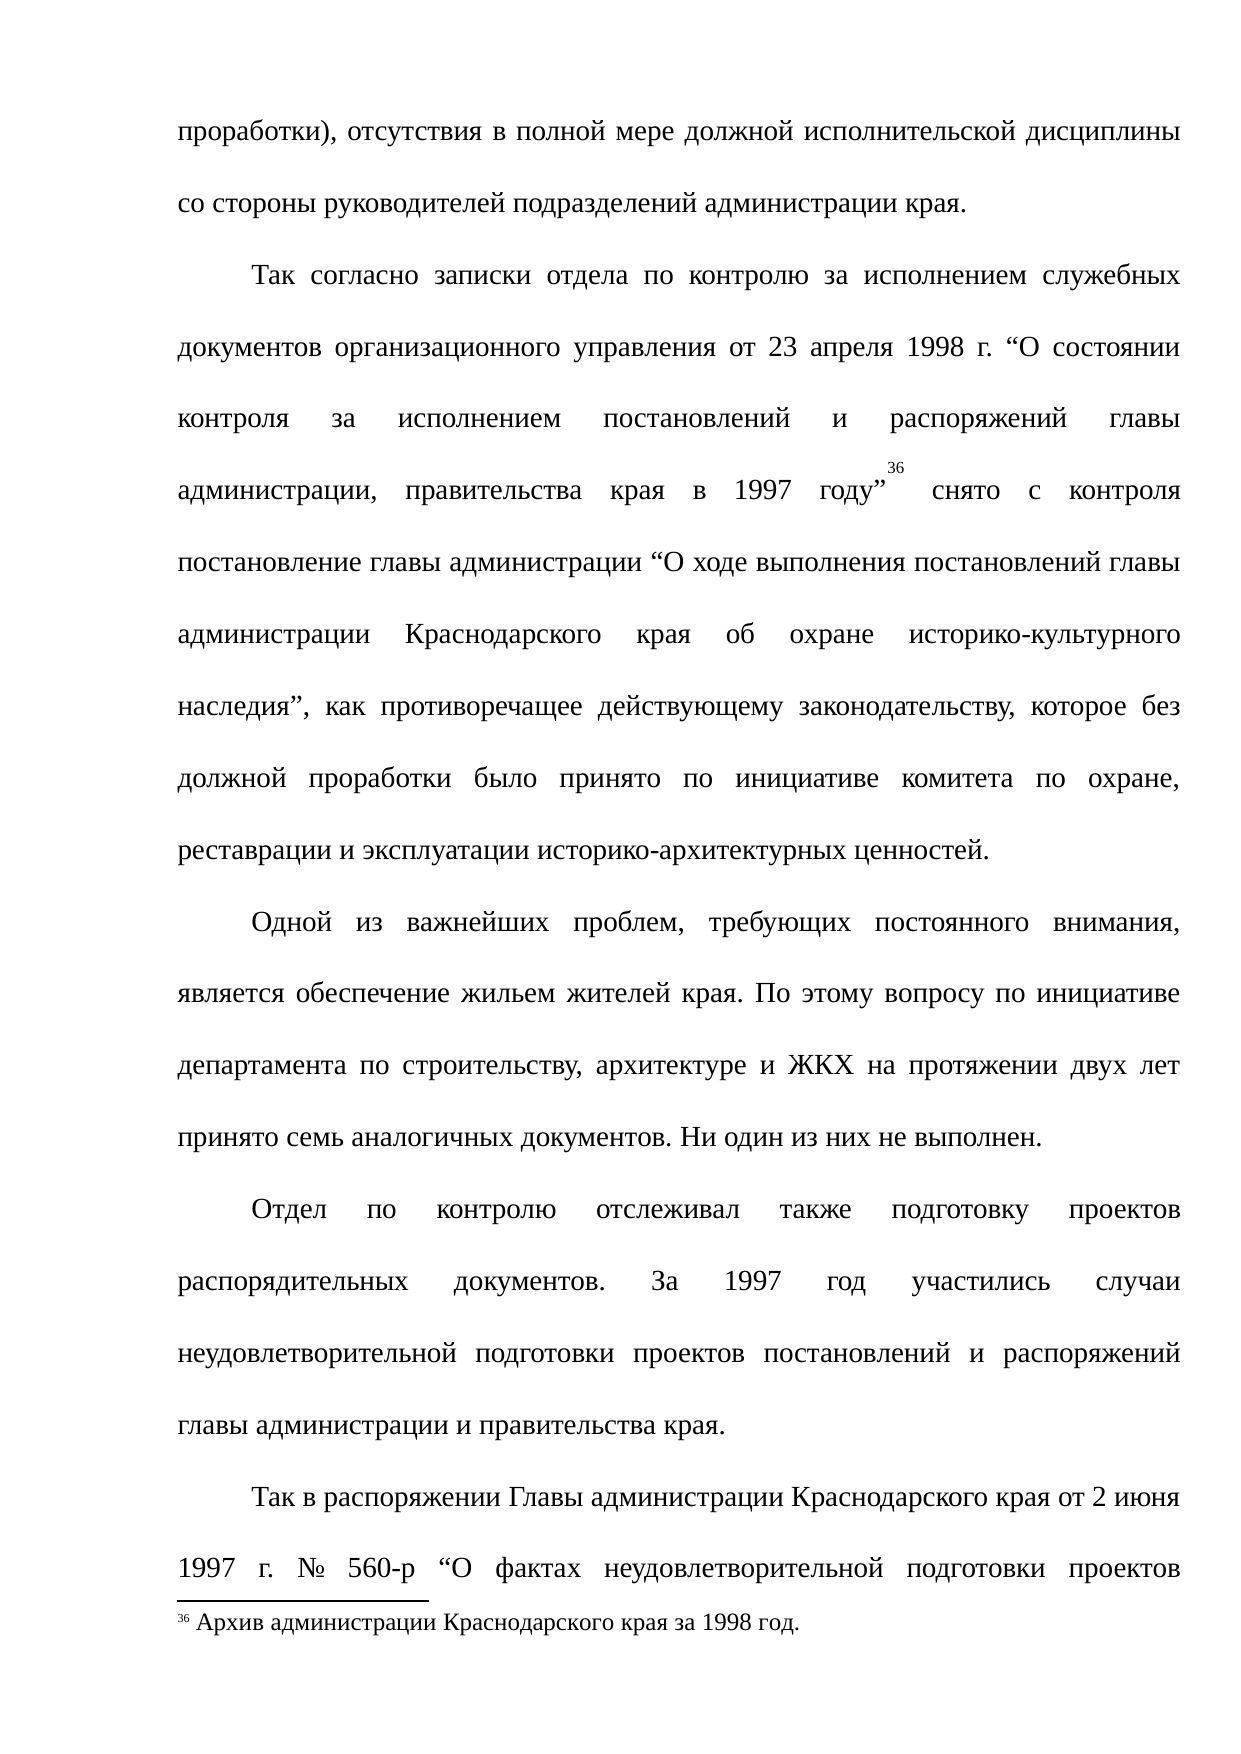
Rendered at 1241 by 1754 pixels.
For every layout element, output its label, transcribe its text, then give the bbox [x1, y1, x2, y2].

text Так согласно записки отдела по контролю за исполнением служебных документов организационного управления от 23 апреля 1998 г. “О состоянии контроля за исполнением постановлений и распоряжений главы администрации, правительства края в 1997 году” снято с контроля постановление главы администрации “О ходе выполнения постановлений главы администрации Краснодарского края об охране историко-культурного наследия”, как противоречащее действующему законодательству, которое без должной проработки было принято по инициативе комитета по охране, реставрации и эксплуатации историко-архитектурных ценностей. [177, 243, 1181, 866]
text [177, 99, 1181, 219]
text Отдел по контролю отслеживал также подготовку проектов распорядительных документов. За 1997 год участились случаи неудовлетворительной подготовки проектов постановлений и распоряжений главы администрации и правительства края. [177, 1177, 1181, 1441]
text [177, 1465, 1181, 1584]
text Одной из важнейших проблем, требующих постоянного внимания, является обеспечение жильем жителей края. По этому вопросу по инициативе департамента по строительству, архитектуре и ЖКХ на протяжении двух лет принято семь аналогичных документов. Ни один из них не выполнен. [177, 890, 1181, 1153]
